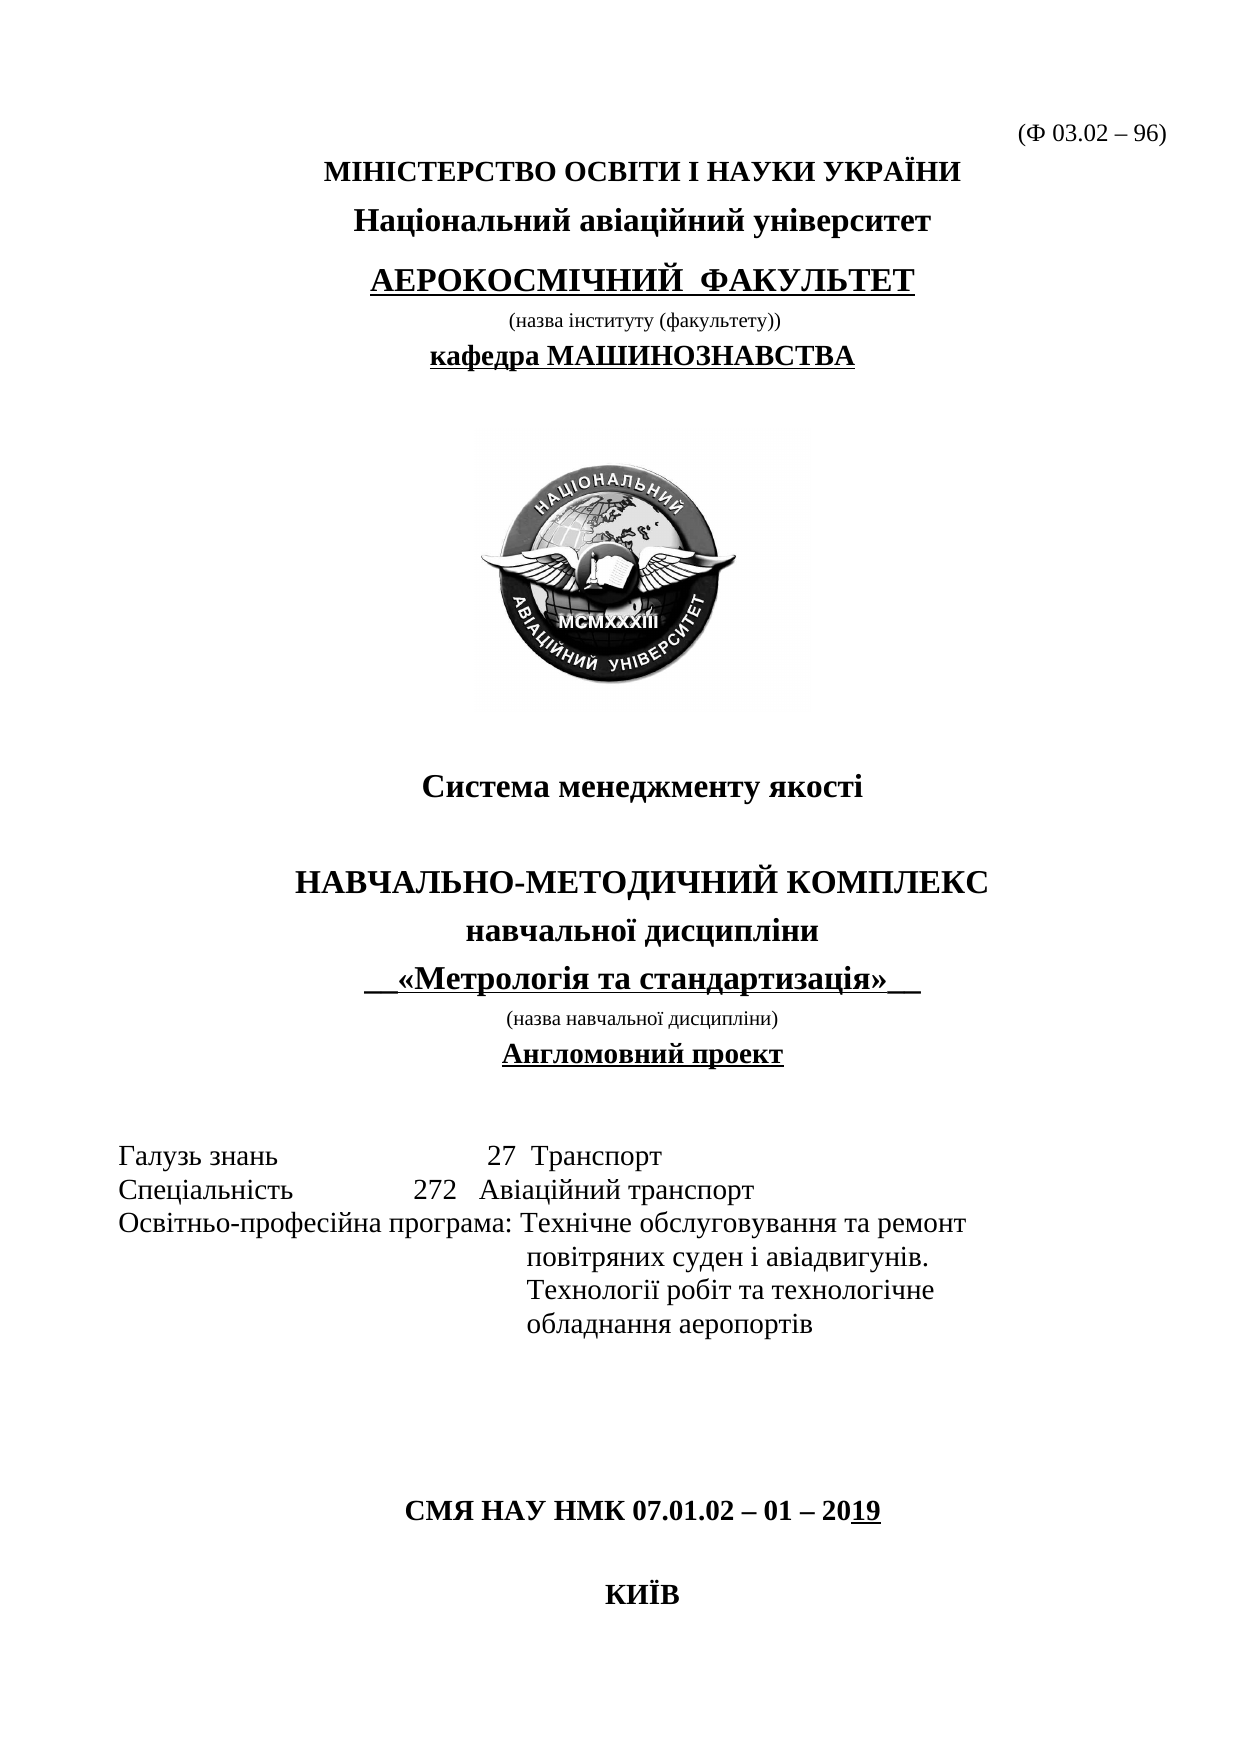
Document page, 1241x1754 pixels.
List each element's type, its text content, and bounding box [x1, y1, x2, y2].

text Галузь знань 27 Транспорт [118, 1138, 1167, 1172]
text НАВЧАЛЬНО-МЕТОДИЧНИЙ КОМПЛЕКС [118, 863, 1167, 901]
text КИЇВ [118, 1577, 1167, 1610]
text СМЯ НАУ НМК 07.01.02 – 01 – 2019 [118, 1493, 1167, 1527]
text Система менеджменту якості [118, 767, 1167, 805]
text Національний авіаційний університет [118, 200, 1167, 238]
picture [474, 428, 811, 712]
text Міністерство освіти і науки України [118, 154, 1167, 188]
text Спеціальність 272 Авіаційний транспорт [118, 1172, 1167, 1205]
text навчальної дисципліни [118, 911, 1167, 949]
text Освітньо-професійна програма: Технічне обслуговування та ремонт [118, 1205, 1167, 1239]
text АЕРОКОСМІЧНИЙ ФАКУЛЬТЕТ [118, 261, 1167, 299]
text повітряних суден і авіадвигунів. [118, 1239, 1167, 1272]
text (назва навчальної дисципліни) [118, 1006, 1167, 1030]
text (Ф 03.02 – 96) [118, 118, 1167, 147]
text обладнання аеропортів [118, 1306, 1167, 1339]
text Англомовний проект [118, 1036, 1167, 1070]
text __«Метрологія та стандартизація»__ [118, 958, 1167, 997]
text Технології робіт та технологічне [118, 1272, 1167, 1306]
text (назва інституту (факультету)) [118, 308, 1167, 332]
text кафедра МАШИНОЗНАВСТВА [118, 338, 1167, 372]
